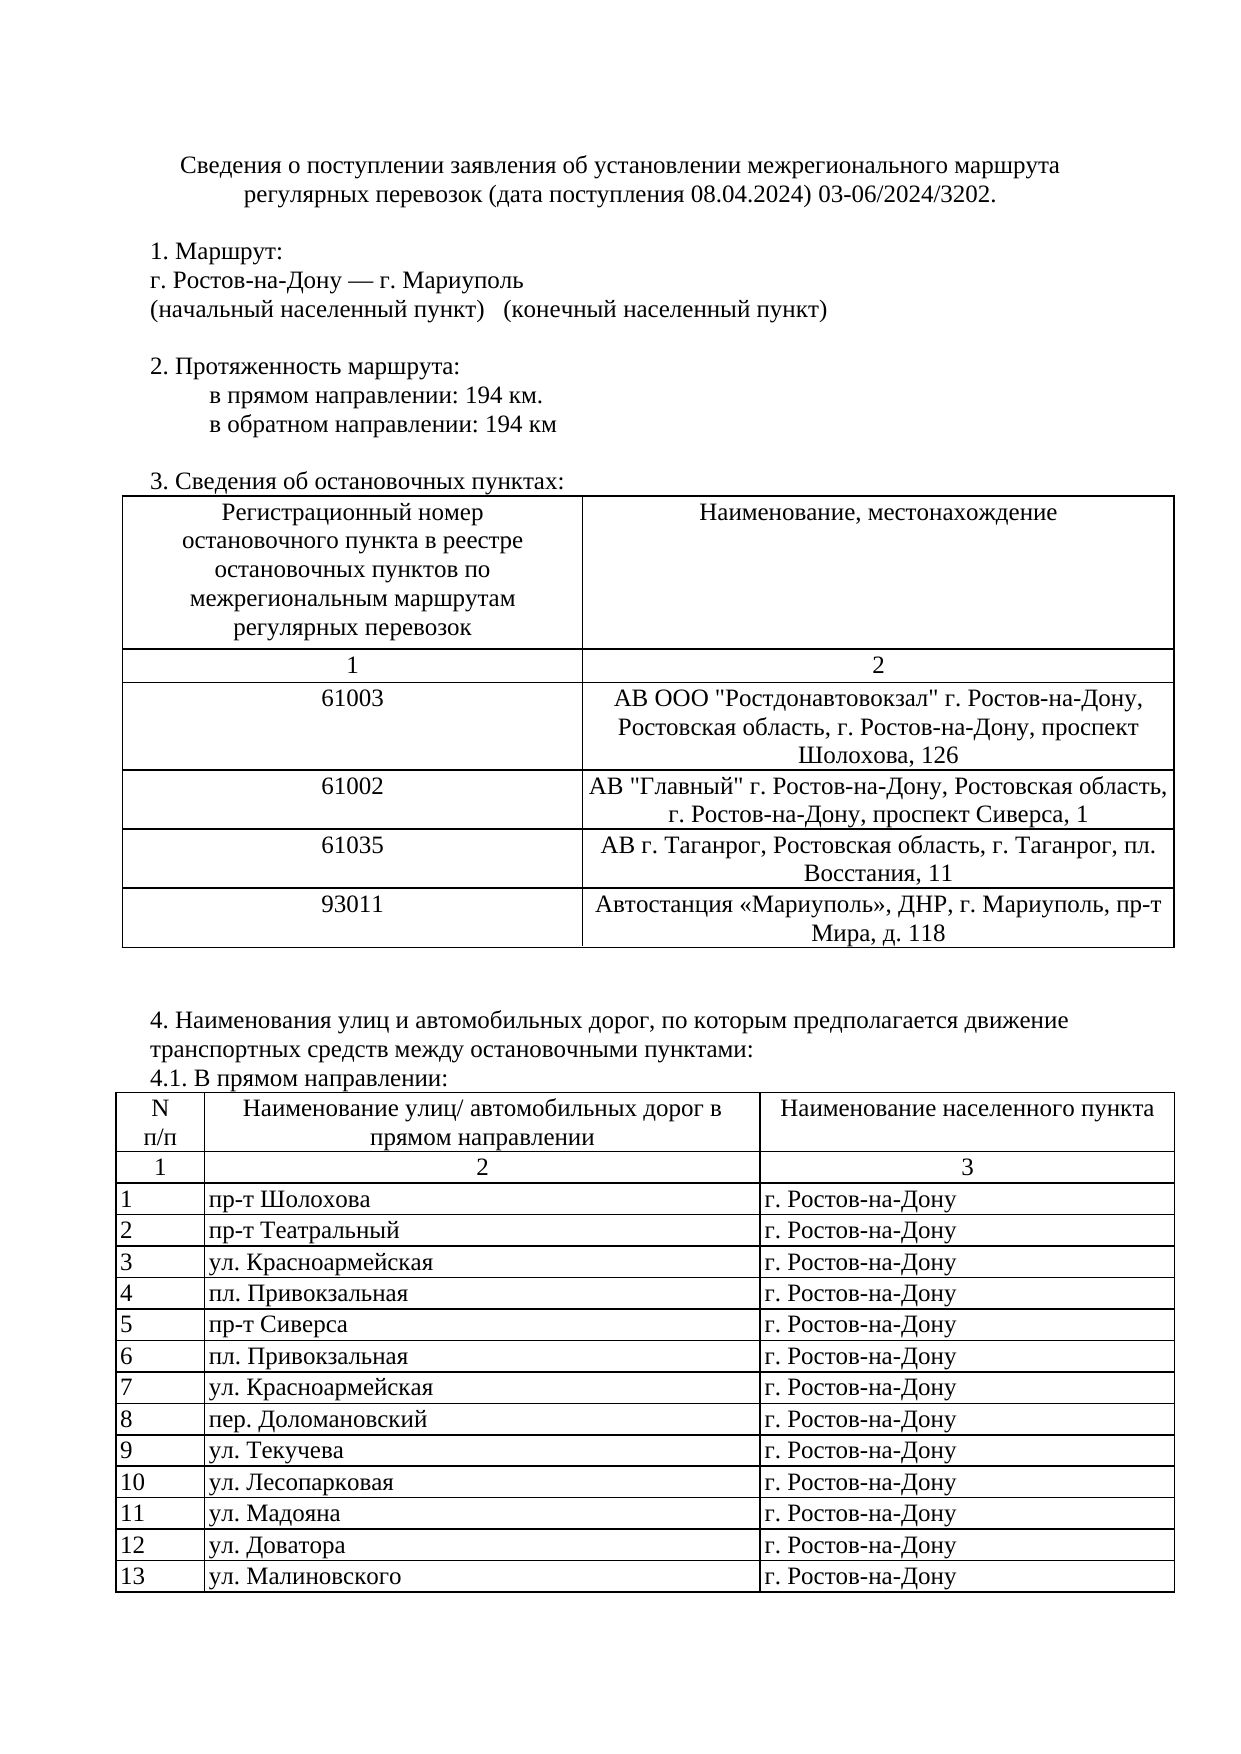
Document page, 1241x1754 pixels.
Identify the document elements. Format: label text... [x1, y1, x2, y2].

table_cell пр-т Сиверса [205, 1310, 759, 1339]
table_cell 2 [583, 650, 1173, 681]
text 1. Маршрут: [150, 236, 1090, 265]
table_cell ул. Лесопарковая [205, 1467, 759, 1497]
table_header Наименование улиц/ автомобильных дорог в прямом направлении [205, 1093, 759, 1151]
table_cell 2 [117, 1215, 204, 1245]
table_cell г. Ростов-на-Дону [761, 1530, 1174, 1560]
table_cell 13 [117, 1561, 204, 1591]
table_cell АВ "Главный" г. Ростов-на-Дону, Ростовская область, г. Ростов-на-Дону, проспект Сиверса, 1 [583, 771, 1173, 828]
table_cell 3 [761, 1152, 1174, 1182]
table_cell пр-т Шолохова [205, 1184, 759, 1214]
text Сведения о поступлении заявления об установлении межрегионального маршрута регулярных перевозок (дата поступления 08.04.2024) 03-06/2024/3202. [150, 150, 1090, 207]
table_cell ул. Текучева [205, 1436, 759, 1465]
table_cell ул. Красноармейская [205, 1373, 759, 1402]
table_cell г. Ростов-на-Дону [761, 1278, 1174, 1308]
table_cell г. Ростов-на-Дону [761, 1341, 1174, 1371]
table_cell ул. Мадояна [205, 1498, 759, 1528]
table_cell г. Ростов-на-Дону [761, 1404, 1174, 1434]
text в обратном направлении: 194 км [150, 409, 1090, 437]
table_cell 7 [117, 1373, 204, 1402]
table_cell 10 [117, 1467, 204, 1497]
table_cell г. Ростов-на-Дону [761, 1310, 1174, 1339]
table_cell г. Ростов-на-Дону [761, 1467, 1174, 1497]
text 2. Протяженность маршрута: [150, 351, 1090, 380]
table_cell пл. Привокзальная [205, 1278, 759, 1308]
table_cell ул. Малиновского [205, 1561, 759, 1591]
table_cell 6 [117, 1341, 204, 1371]
table_header N п/п [117, 1093, 204, 1151]
table_cell АВ ООО "Ростдонавтовокзал" г. Ростов-на-Дону, Ростовская область, г. Ростов-на-Дону, проспект Шолохова, 126 [583, 683, 1173, 769]
table_header Регистрационный номер остановочного пункта в реестре остановочных пунктов по межрегиональным маршрутам регулярных перевозок [123, 497, 582, 648]
table_cell г. Ростов-на-Дону [761, 1215, 1174, 1245]
table_cell 8 [117, 1404, 204, 1434]
table_cell 61002 [123, 771, 582, 828]
table_cell ул. Красноармейская [205, 1247, 759, 1277]
table_cell 1 [117, 1152, 204, 1182]
table_cell г. Ростов-на-Дону [761, 1247, 1174, 1277]
table_cell г. Ростов-на-Дону [761, 1498, 1174, 1528]
table_cell 1 [117, 1184, 204, 1214]
table_cell г. Ростов-на-Дону [761, 1561, 1174, 1591]
text г. Ростов-на-Дону — г. Мариуполь [150, 265, 1090, 294]
table_cell 4 [117, 1278, 204, 1308]
table_cell ул. Доватора [205, 1530, 759, 1560]
table_header Наименование населенного пункта [761, 1093, 1174, 1151]
table_cell пл. Привокзальная [205, 1341, 759, 1371]
table_cell пр-т Театральный [205, 1215, 759, 1245]
table_cell 9 [117, 1436, 204, 1465]
table_cell Автостанция «Мариуполь», ДНР, г. Мариуполь, пр-т Мира, д. 118 [583, 889, 1173, 946]
table_cell г. Ростов-на-Дону [761, 1436, 1174, 1465]
text (начальный населенный пункт) (конечный населенный пункт) [150, 294, 1090, 322]
table_cell пер. Доломановский [205, 1404, 759, 1434]
table_cell 1 [123, 650, 582, 681]
table_cell АВ г. Таганрог, Ростовская область, г. Таганрог, пл. Восстания, 11 [583, 830, 1173, 887]
text 4.1. В прямом направлении: [150, 1063, 1090, 1092]
table_cell 5 [117, 1310, 204, 1339]
table_cell г. Ростов-на-Дону [761, 1373, 1174, 1402]
table_cell 61003 [123, 683, 582, 769]
table_cell 3 [117, 1247, 204, 1277]
table_cell 61035 [123, 830, 582, 887]
text в прямом направлении: 194 км. [150, 380, 1090, 409]
text 4. Наименования улиц и автомобильных дорог, по которым предполагается движение транспортных средств между остановочными пунктами: [150, 1005, 1090, 1063]
text 3. Сведения об остановочных пунктах: [150, 466, 1090, 495]
table_cell 93011 [123, 889, 582, 946]
table_header Наименование, местонахождение [583, 497, 1173, 648]
table_cell 2 [205, 1152, 759, 1182]
table_cell г. Ростов-на-Дону [761, 1184, 1174, 1214]
table_cell 11 [117, 1498, 204, 1528]
table_cell 12 [117, 1530, 204, 1560]
